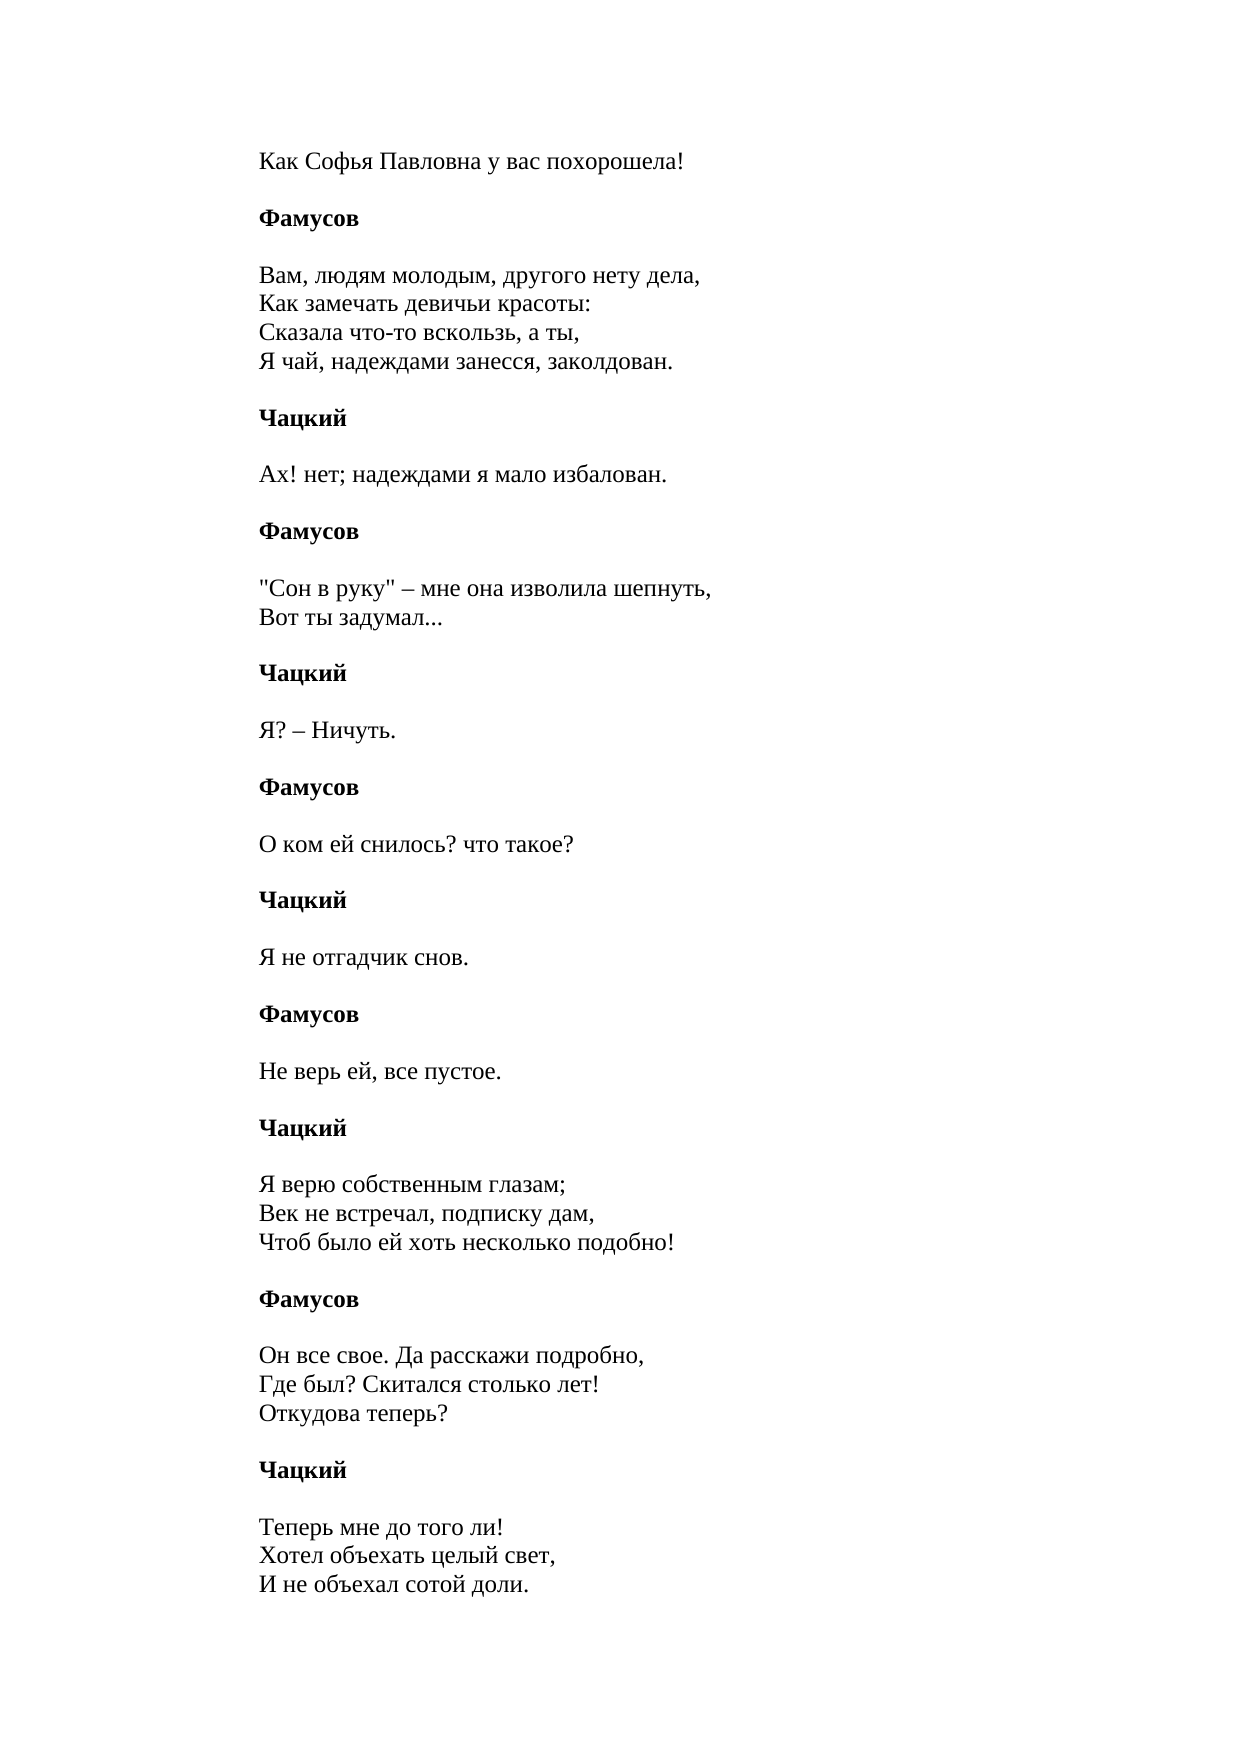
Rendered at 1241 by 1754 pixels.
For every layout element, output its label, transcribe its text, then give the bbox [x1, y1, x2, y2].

text Теперь мне до того ли! [252, 1512, 1152, 1540]
text О ком ей снилось? что такое? [252, 829, 1152, 858]
text Чацкий [252, 1455, 1152, 1483]
text Чацкий [252, 403, 1152, 431]
text Фамусов [252, 1284, 1152, 1312]
text Сказала что-то вскользь, а ты, [252, 317, 1152, 346]
text Откудова теперь? [252, 1398, 1152, 1427]
text Я чай, надеждами занесся, заколдован. [252, 346, 1152, 375]
text Фамусов [252, 999, 1152, 1028]
text Я верю собственным глазам; [252, 1169, 1152, 1198]
text Век не встречал, подписку дам, [252, 1198, 1152, 1227]
text Фамусов [252, 772, 1152, 801]
text Он все свое. Да расскажи подробно, [252, 1341, 1152, 1369]
text Где был? Скитался столько лет! [252, 1369, 1152, 1398]
text "Сон в руку" – мне она изволила шепнуть, [252, 573, 1152, 602]
text И не объехал сотой доли. [252, 1569, 1152, 1598]
text Не верь ей, все пустое. [252, 1056, 1152, 1085]
text Фамусов [252, 516, 1152, 545]
text Чтоб было ей хоть несколько подобно! [252, 1227, 1152, 1256]
text Вот ты задумал... [252, 602, 1152, 631]
text Как замечать девичьи красоты: [252, 288, 1152, 317]
text Чацкий [252, 1113, 1152, 1141]
text Вам, людям молодым, другого нету дела, [252, 260, 1152, 288]
text Я? – Ничуть. [252, 715, 1152, 744]
text Фамусов [252, 203, 1152, 232]
text Я не отгадчик снов. [252, 942, 1152, 971]
text Хотел объехать целый свет, [252, 1540, 1152, 1569]
text Чацкий [252, 658, 1152, 687]
text Как Софья Павловна у вас похорошела! [252, 146, 1152, 175]
text Ах! нет; надеждами я мало избалован. [252, 459, 1152, 488]
text Чацкий [252, 886, 1152, 914]
